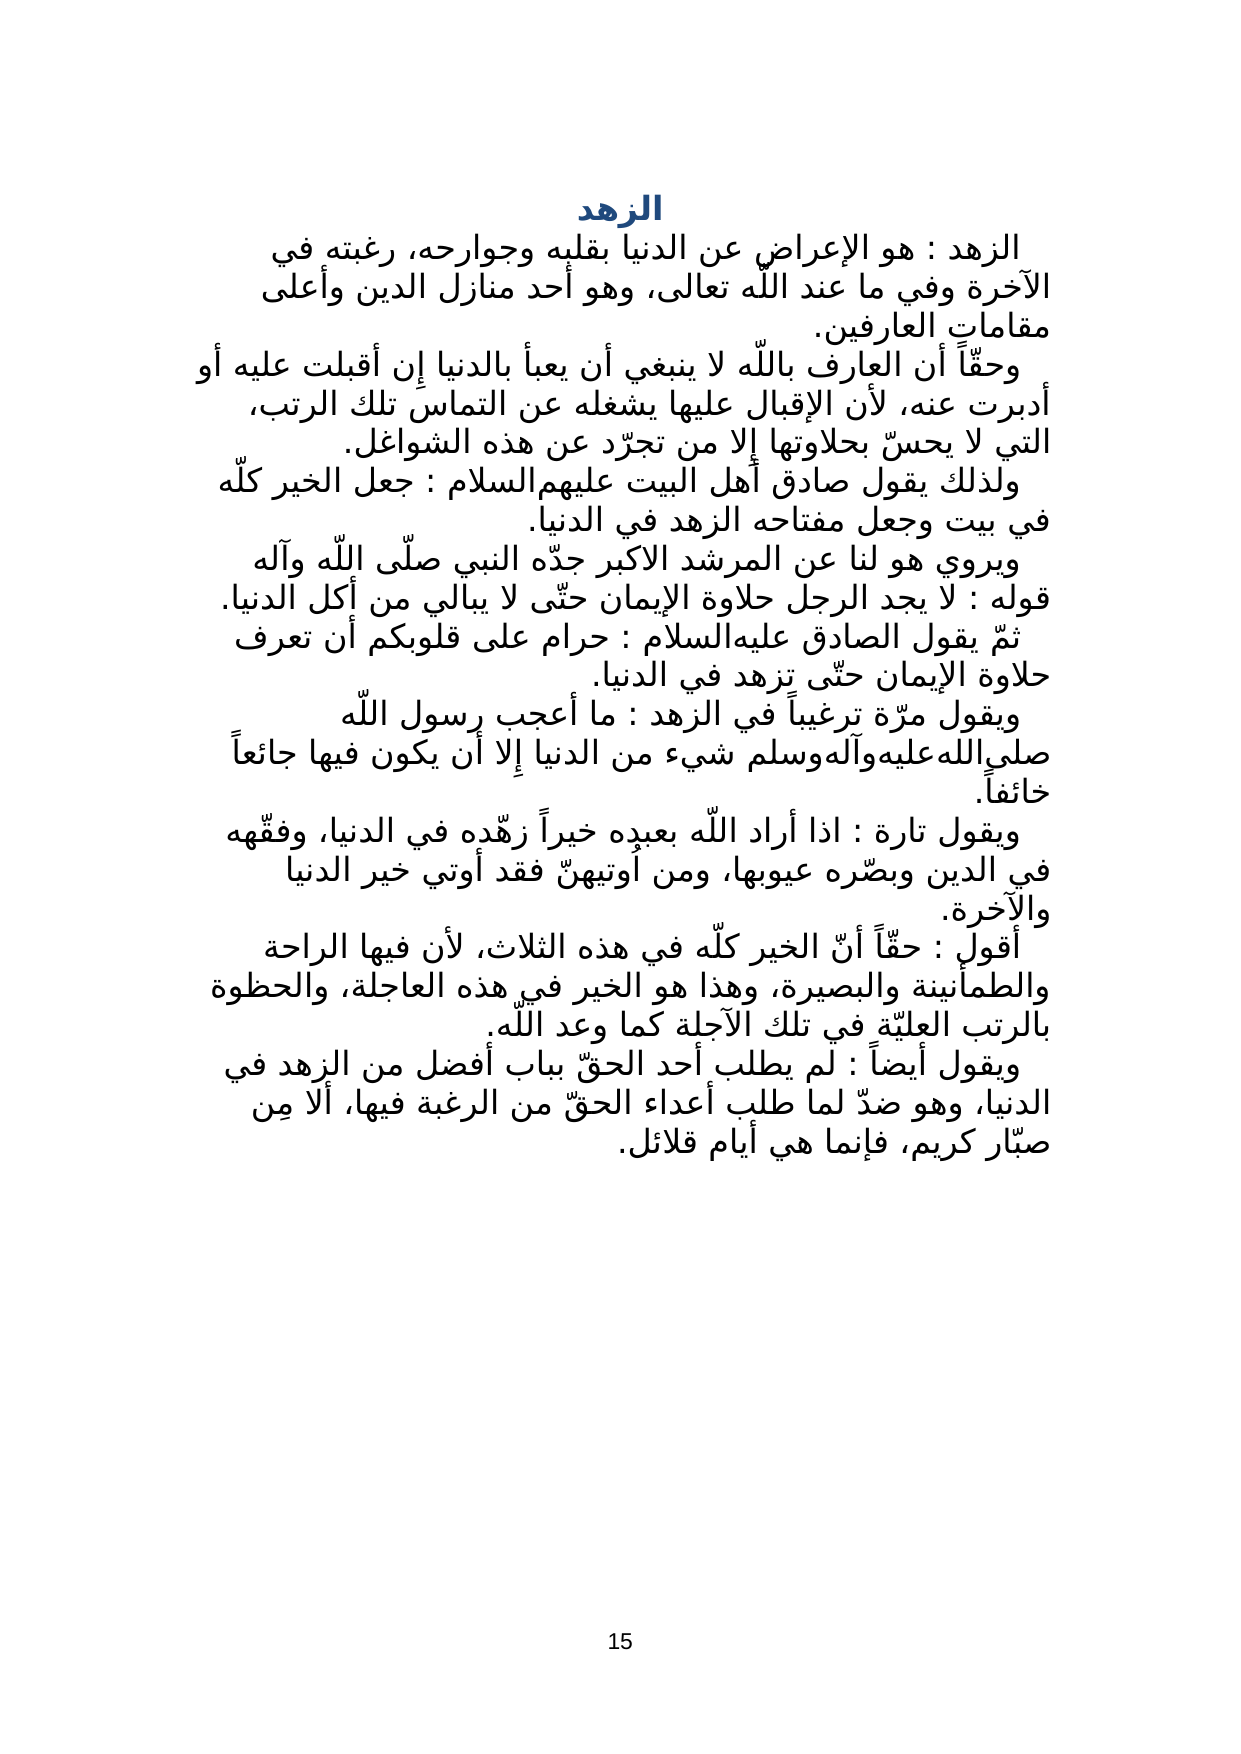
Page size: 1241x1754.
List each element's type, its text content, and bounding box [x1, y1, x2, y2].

text الزهد : هو الإعراض عن الدنيا بقلبه وجوارحه، رغبته في الآخرة وفي ما عند اللّه تعالى، وهو أحد منازل الدين وأعلى مقامات العارفين. [189, 228, 1051, 345]
text أقول : حقّاً أنّ الخير كلّه في هذه الثلاث، لأن فيها الراحة والطمأنينة والبصيرة، وهذا هو الخير في هذه العاجلة، والحظوة بالرتب العليّة في تلك الآجلة كما وعد اللّه. [189, 928, 1051, 1044]
subtitle الزهد [189, 190, 1051, 228]
text ولذلك يقول صادق أهل البيت عليهم‌السلام : جعل الخير كلّه في بيت وجعل مفتاحه الزهد في الدنيا. [189, 462, 1051, 539]
text وحقّاً أن العارف باللّه لا ينبغي أن يعبأ بالدنيا إِن أقبلت عليه أو أدبرت عنه، لأن الإقبال عليها يشغله عن التماس تلك الرتب، التي لا يحسّ بحلاوتها إِلا من تجرّد عن هذه الشواغل. [189, 345, 1051, 462]
text ويقول أيضاً : لم يطلب أحد الحقّ بباب أفضل من الزهد في الدنيا، وهو ضدّ لما طلب أعداء الحقّ من الرغبة فيها، ألا مِن صبّار كريم، فإنما هي أيام قلائل. [189, 1044, 1051, 1161]
text ويروي هو لنا عن المرشد الاكبر جدّه النبي صلّى اللّه وآله قوله : لا يجد الرجل حلاوة الإيمان حتّى لا يبالي من أكل الدنيا. [189, 539, 1051, 617]
text ثمّ يقول الصادق عليه‌السلام : حرام على قلوبكم أن تعرف حلاوة الإيمان حتّى تزهد في الدنيا. [189, 617, 1051, 695]
text ويقول مرّة ترغيباً في الزهد : ما أعجب رسول اللّه صلى‌الله‌عليه‌وآله‌وسلم شيء من الدنيا إِلا أن يكون فيها جائعاً خائفاً. [189, 695, 1051, 811]
text ويقول تارة : اذا أراد اللّه بعبده خيراً زهّده في الدنيا، وفقّهه في الدين وبصّره عيوبها، ومن اُوتيهنّ فقد أوتي خير الدنيا والآخرة. [189, 811, 1051, 928]
